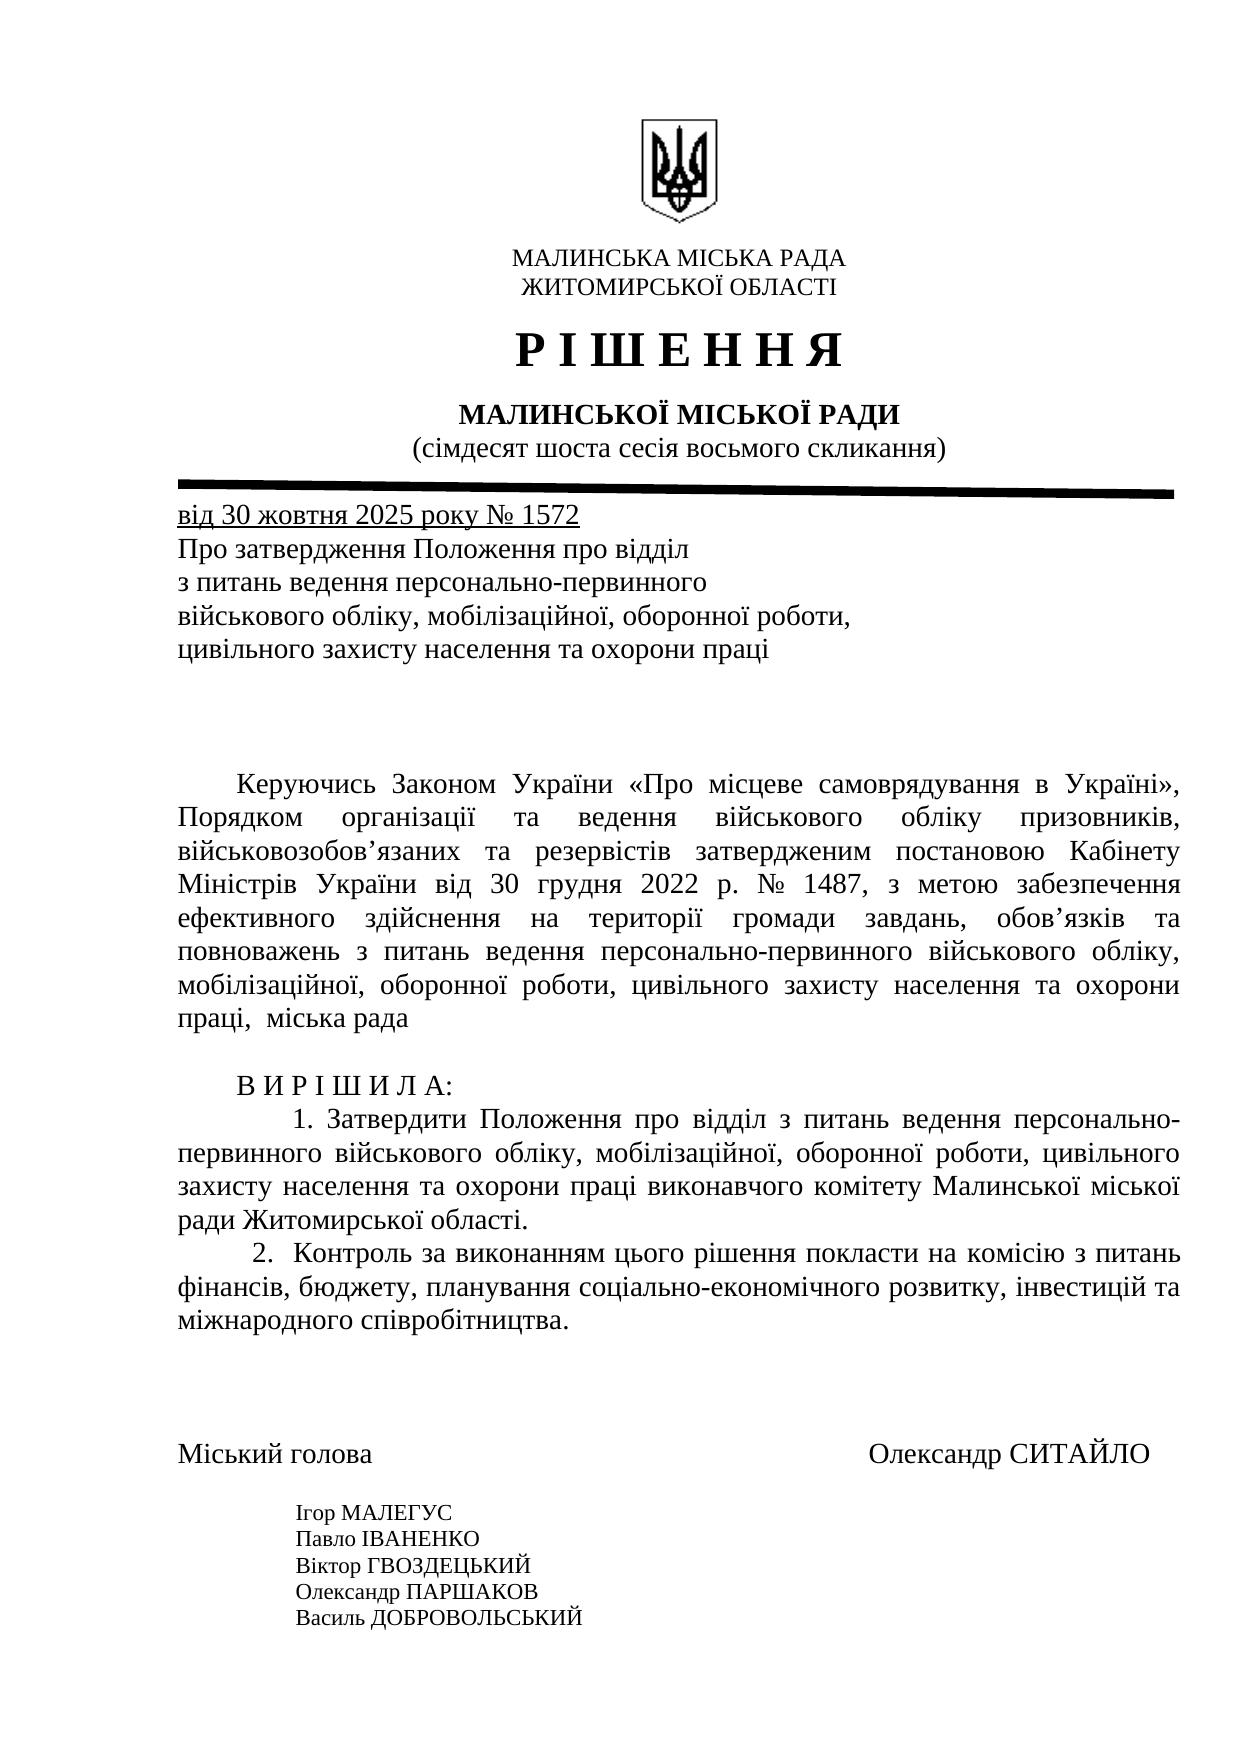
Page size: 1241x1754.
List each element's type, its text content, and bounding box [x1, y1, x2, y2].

text 2. Контроль за виконанням цього рішення покласти на комісію з питань фінансів, бюджету, планування соціально-економічного розвитку, інвестицій та міжнародного співробітництва. [177, 1235, 1181, 1336]
text Ігор МАЛЕГУС [295, 1499, 1181, 1525]
text малинської МІСЬКОЇ ради [177, 397, 1181, 430]
text з питань ведення персонально-первинного [177, 564, 1181, 598]
text Василь ДОБРОВОЛЬСЬКИЙ [295, 1604, 1181, 1631]
text Міський голова Олександр СИТАЙЛО [177, 1437, 1181, 1470]
picture [635, 118, 723, 225]
text 1. Затвердити Положення про відділ з питань ведення персонально-первинного військового обліку, мобілізаційної, оборонної роботи, цивільного захисту населення та охорони праці виконавчого комітету Малинської міської ради Житомирської області. [177, 1101, 1181, 1235]
text цивільного захисту населення та охорони праці [177, 632, 1181, 665]
text Павло ІВАНЕНКО [295, 1525, 1181, 1552]
text ЖИТОМИРСЬКОЇ ОБЛАСТІ [177, 272, 1181, 301]
text від 30 жовтня 2025 року № 1572 [177, 497, 1181, 531]
text Керуючись Законом України «Про місцеве самоврядування в Україні», Порядком організації та ведення військового обліку призовників, військовозобов’язаних та резервістів затвердженим постановою Кабінету Міністрів України від 30 грудня 2022 р. № 1487, з метою забезпечення ефективного здійснення на території громади завдань, обов’язків та повноважень з питань ведення персонально-первинного військового обліку, мобілізаційної, оборонної роботи, цивільного захисту населення та охорони праці, міська рада [177, 766, 1181, 1034]
text Про затвердження Положення про відділ [177, 531, 1181, 564]
text Віктор ГВОЗДЕЦЬКИЙ [295, 1552, 1181, 1578]
text Р І Ш Е Н Н я [177, 320, 1181, 378]
text Олександр ПАРШАКОВ [295, 1578, 1181, 1604]
text військового обліку, мобілізаційної, оборонної роботи, [177, 598, 1181, 632]
text В И Р І Ш И Л А: [177, 1068, 1181, 1101]
text (сімдесят шоста сесія восьмого скликання) [177, 430, 1181, 464]
text МАЛИНСЬКА МІСЬКА РАДА [177, 243, 1181, 272]
